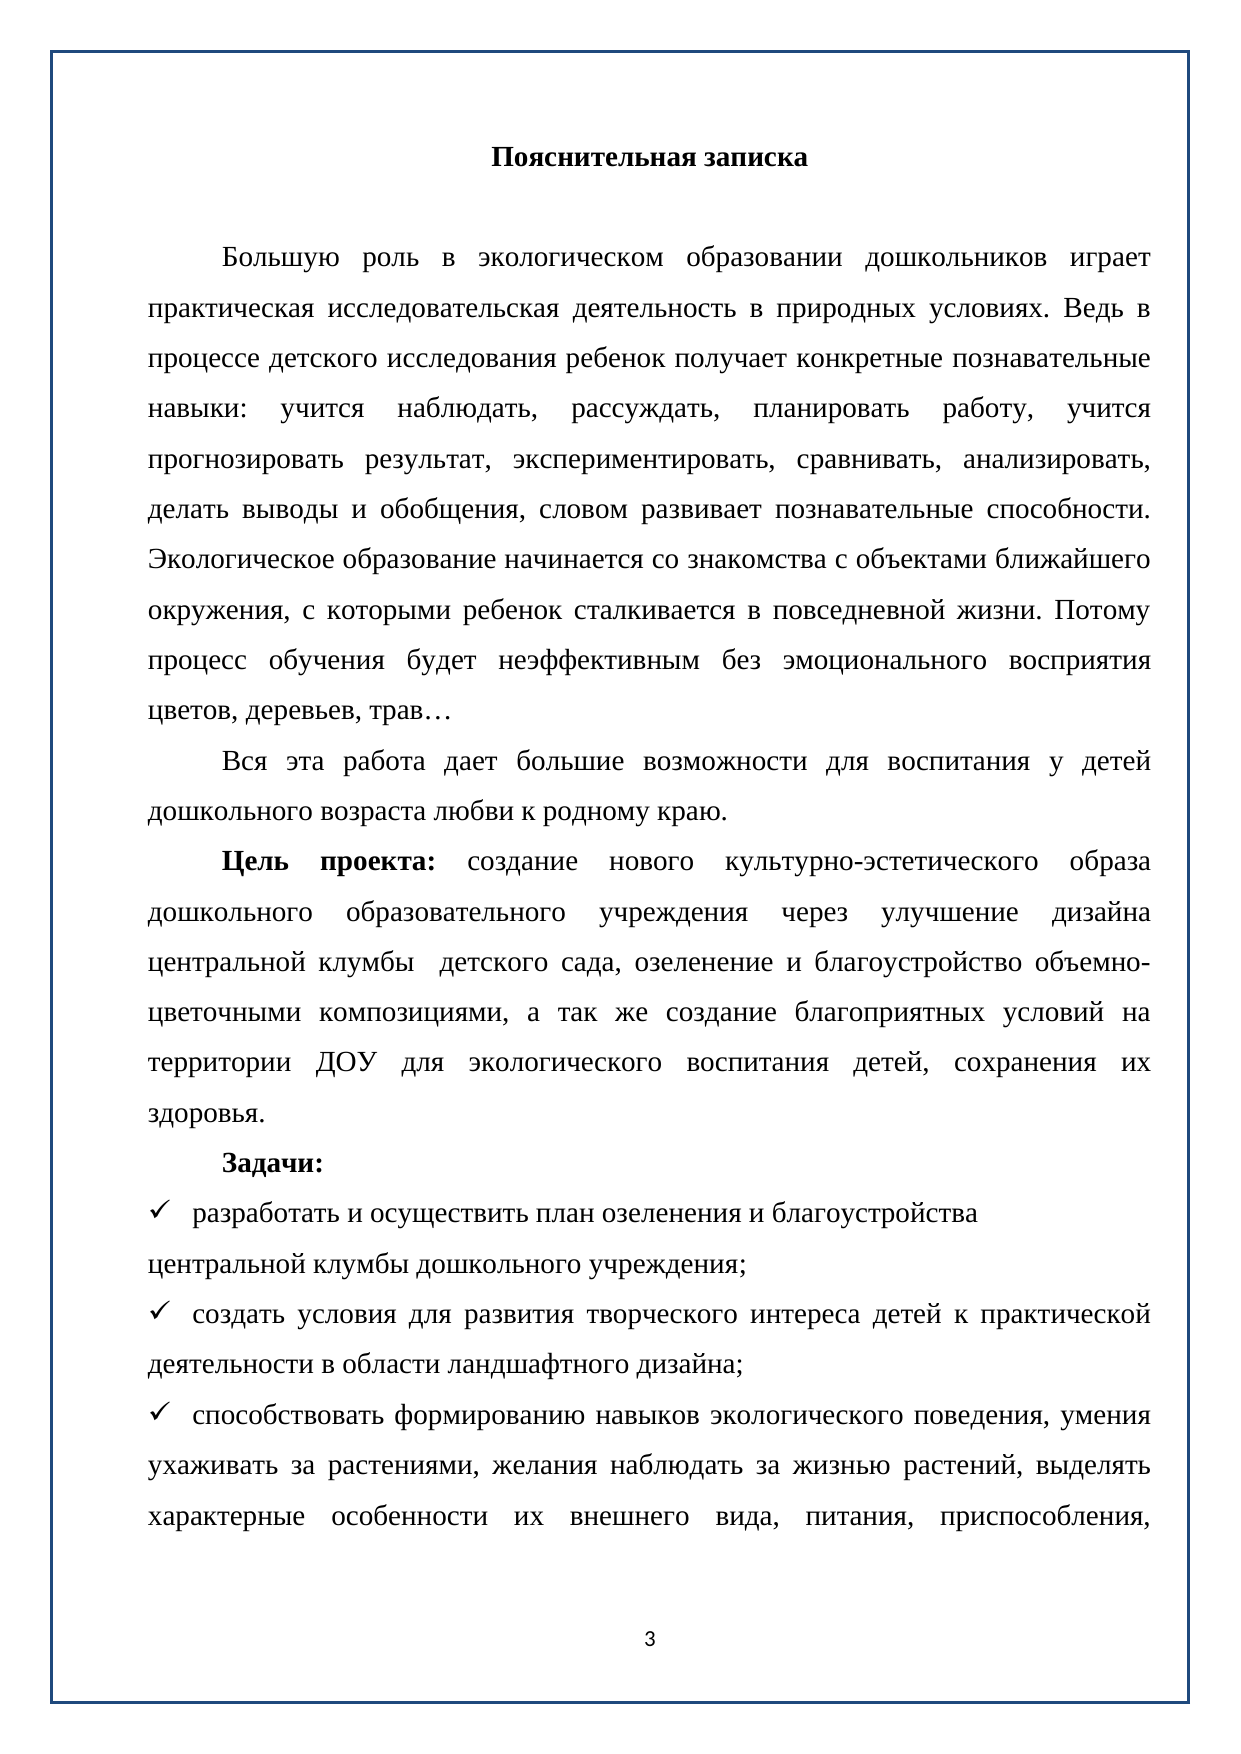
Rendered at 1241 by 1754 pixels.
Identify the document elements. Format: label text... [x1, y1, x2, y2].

list центральной клумбы дошкольного учреждения; [148, 1246, 1152, 1279]
text Большую роль в экологическом образовании дошкольников играет практическая исследовательская деятельность в природных условиях. Ведь в процессе детского исследования ребенок получает конкретные познавательные навыки: учится наблюдать, рассуждать, планировать работу, учится прогнозировать результат, экспериментировать, сравнивать, анализировать, делать выводы и обобщения, словом развивает познавательные способности. Экологическое образование начинается со знакомства с объектами ближайшего окружения, с которыми ребенок сталкивается в повседневной жизни. Потому процесс обучения будет неэффективным без эмоционального восприятия цветов, деревьев, трав… [148, 239, 1152, 726]
list создать условия для развития творческого интереса детей к практической деятельности в области ландшафтного дизайна; [148, 1296, 1152, 1380]
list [148, 1397, 1152, 1531]
text Задачи: [148, 1145, 1152, 1179]
list разработать и осуществить план озеленения и благоустройства [148, 1196, 1152, 1229]
text Цель проекта: создание нового культурно-эстетического образа дошкольного образовательного учреждения через улучшение дизайна центральной клумбы детского сада, озеленение и благоустройство объемно-цветочными композициями, а так же создание благоприятных условий на территории ДОУ для экологического воспитания детей, сохранения их здоровья. [148, 843, 1152, 1128]
text Вся эта работа дает большие возможности для воспитания у детей дошкольного возраста любви к родному краю. [148, 743, 1152, 827]
text Пояснительная записка [148, 139, 1152, 172]
